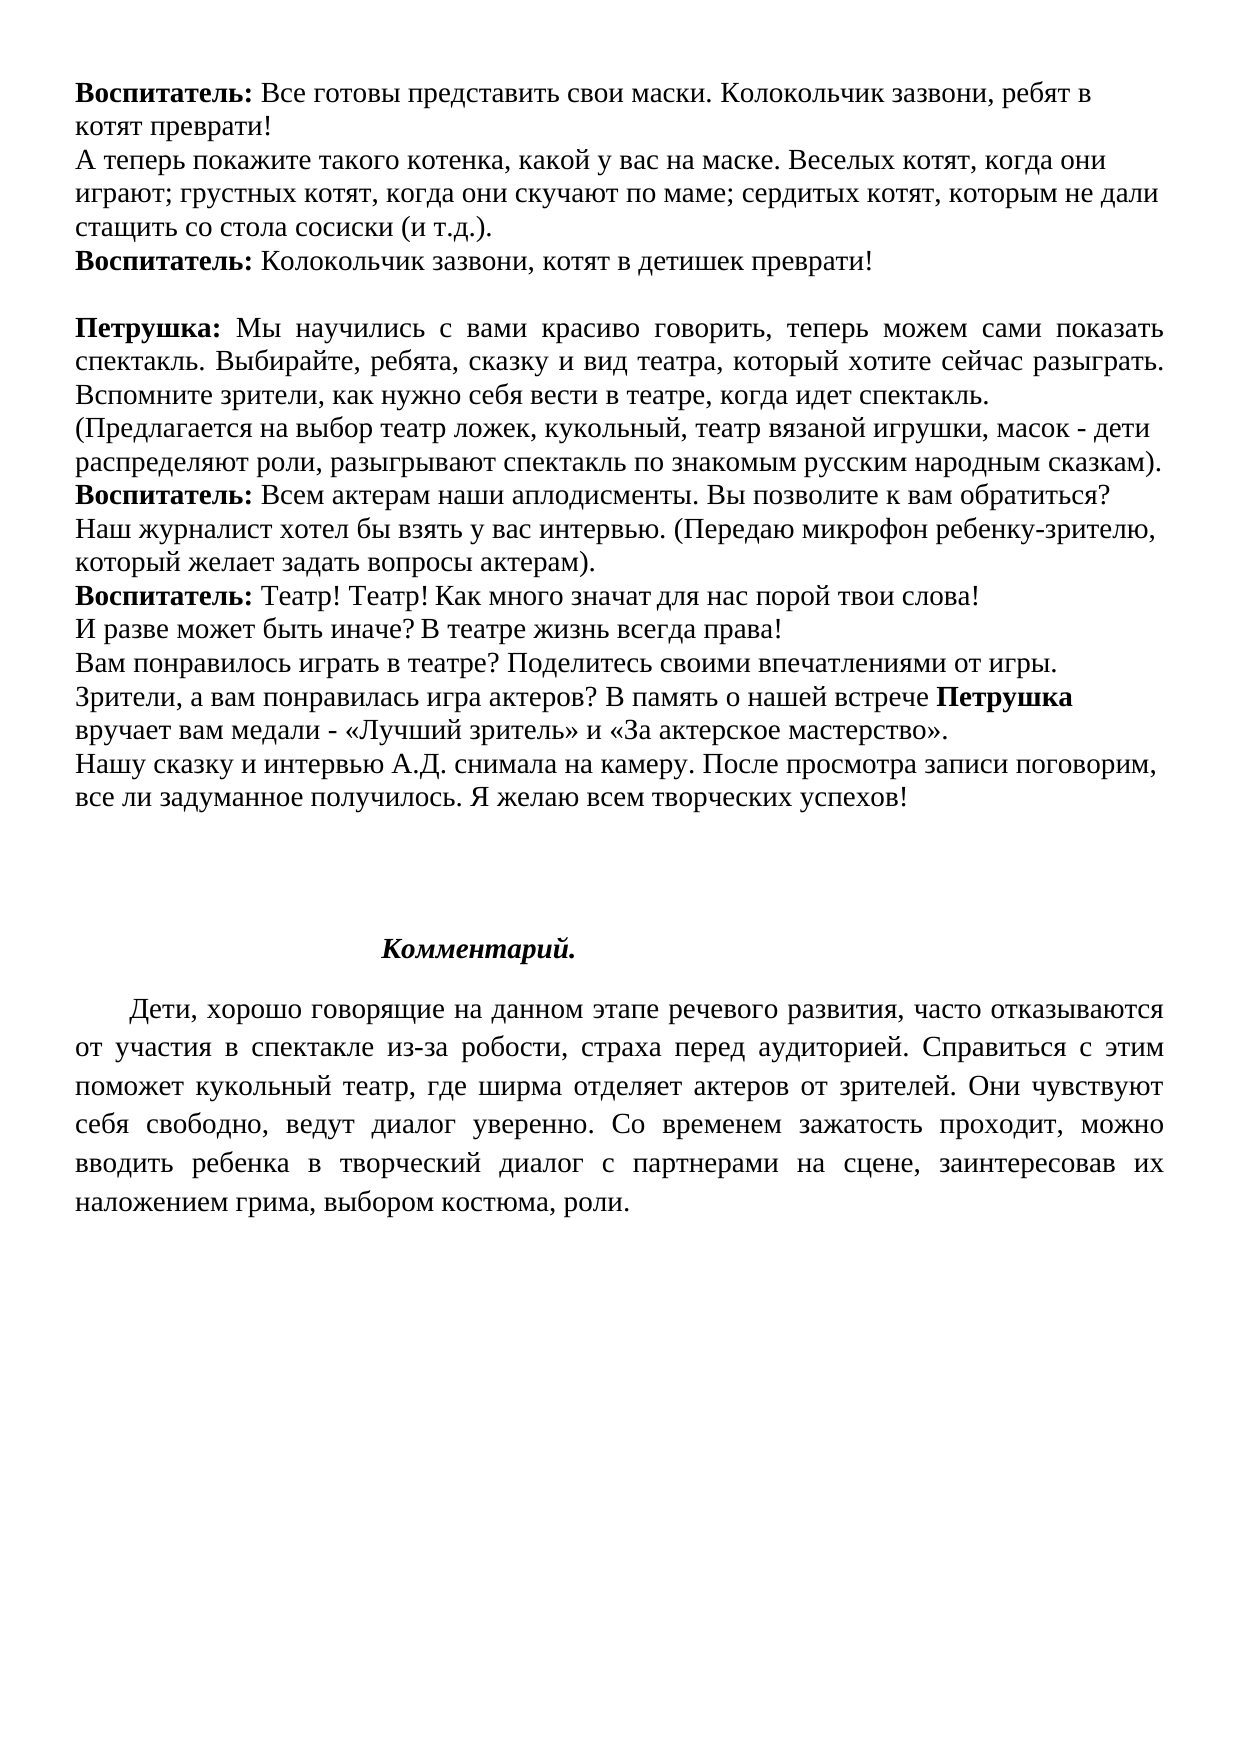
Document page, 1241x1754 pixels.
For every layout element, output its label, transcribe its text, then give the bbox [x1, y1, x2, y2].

text Вам понравилось играть в театре? Поделитесь своими впечатлениями от игры. Зрители, а вам понравилась игра актеров? В память о нашей встрече Петрушка вручает вам медали - «Лучший зритель» и «За актерское мастерство». [75, 645, 1165, 746]
text Петрушка: Мы научились с вами красиво говорить, теперь можем сами показать спектакль. Выбирайте, ребята, сказку и вид театра, который хотите сейчас разыграть. Вспомните зрители, как нужно себя вести в театре, когда идет спектакль. [75, 310, 1165, 410]
text Воспитатель: Все готовы представить свои маски. Колокольчик зазвони, ребят в котят преврати! [75, 75, 1165, 142]
text И разве может быть иначе? В театре жизнь всегда права! [75, 612, 1165, 645]
text Нашу сказку и интервью А.Д. снимала на камеру. После просмотра записи поговорим, все ли задуманное получилось. Я желаю всем творческих успехов! [75, 746, 1165, 813]
text Комментарий. [75, 932, 1165, 965]
text А теперь покажите такого котенка, какой у вас на маске. Веселых котят, когда они играют; грустных котят, когда они скучают по маме; сердитых котят, которым не дали стащить со стола сосиски (и т.д.). Воспитатель: Колокольчик зазвони, котят в детишек преврати! [75, 142, 1165, 276]
text Дети, хорошо говорящие на данном этапе речевого развития, часто отказываются от участия в спектакле из-за робости, страха перед аудиторией. Справиться с этим поможет кукольный театр, где ширма отделяет актеров от зрителей. Они чувствуют себя свободно, ведут диалог уверенно. Со временем зажатость проходит, можно вводить ребенка в творческий диалог с партнерами на сцене, заинтересовав их наложением грима, выбором костюма, роли. [75, 991, 1165, 1217]
text (Предлагается на выбор театр ложек, кукольный, театр вязаной игрушки, масок - дети распределяют роли, разыгрывают спектакль по знакомым русским народным сказкам). [75, 410, 1165, 477]
text Воспитатель: Всем актерам наши аплодисменты. Вы позволите к вам обратиться? Наш журналист хотел бы взять у вас интервью. (Передаю микрофон ребенку-зрителю, который желает задать вопросы актерам). [75, 477, 1165, 578]
text Воспитатель: Театр! Театр! Как много значат для нас порой твои слова! [75, 578, 1165, 612]
